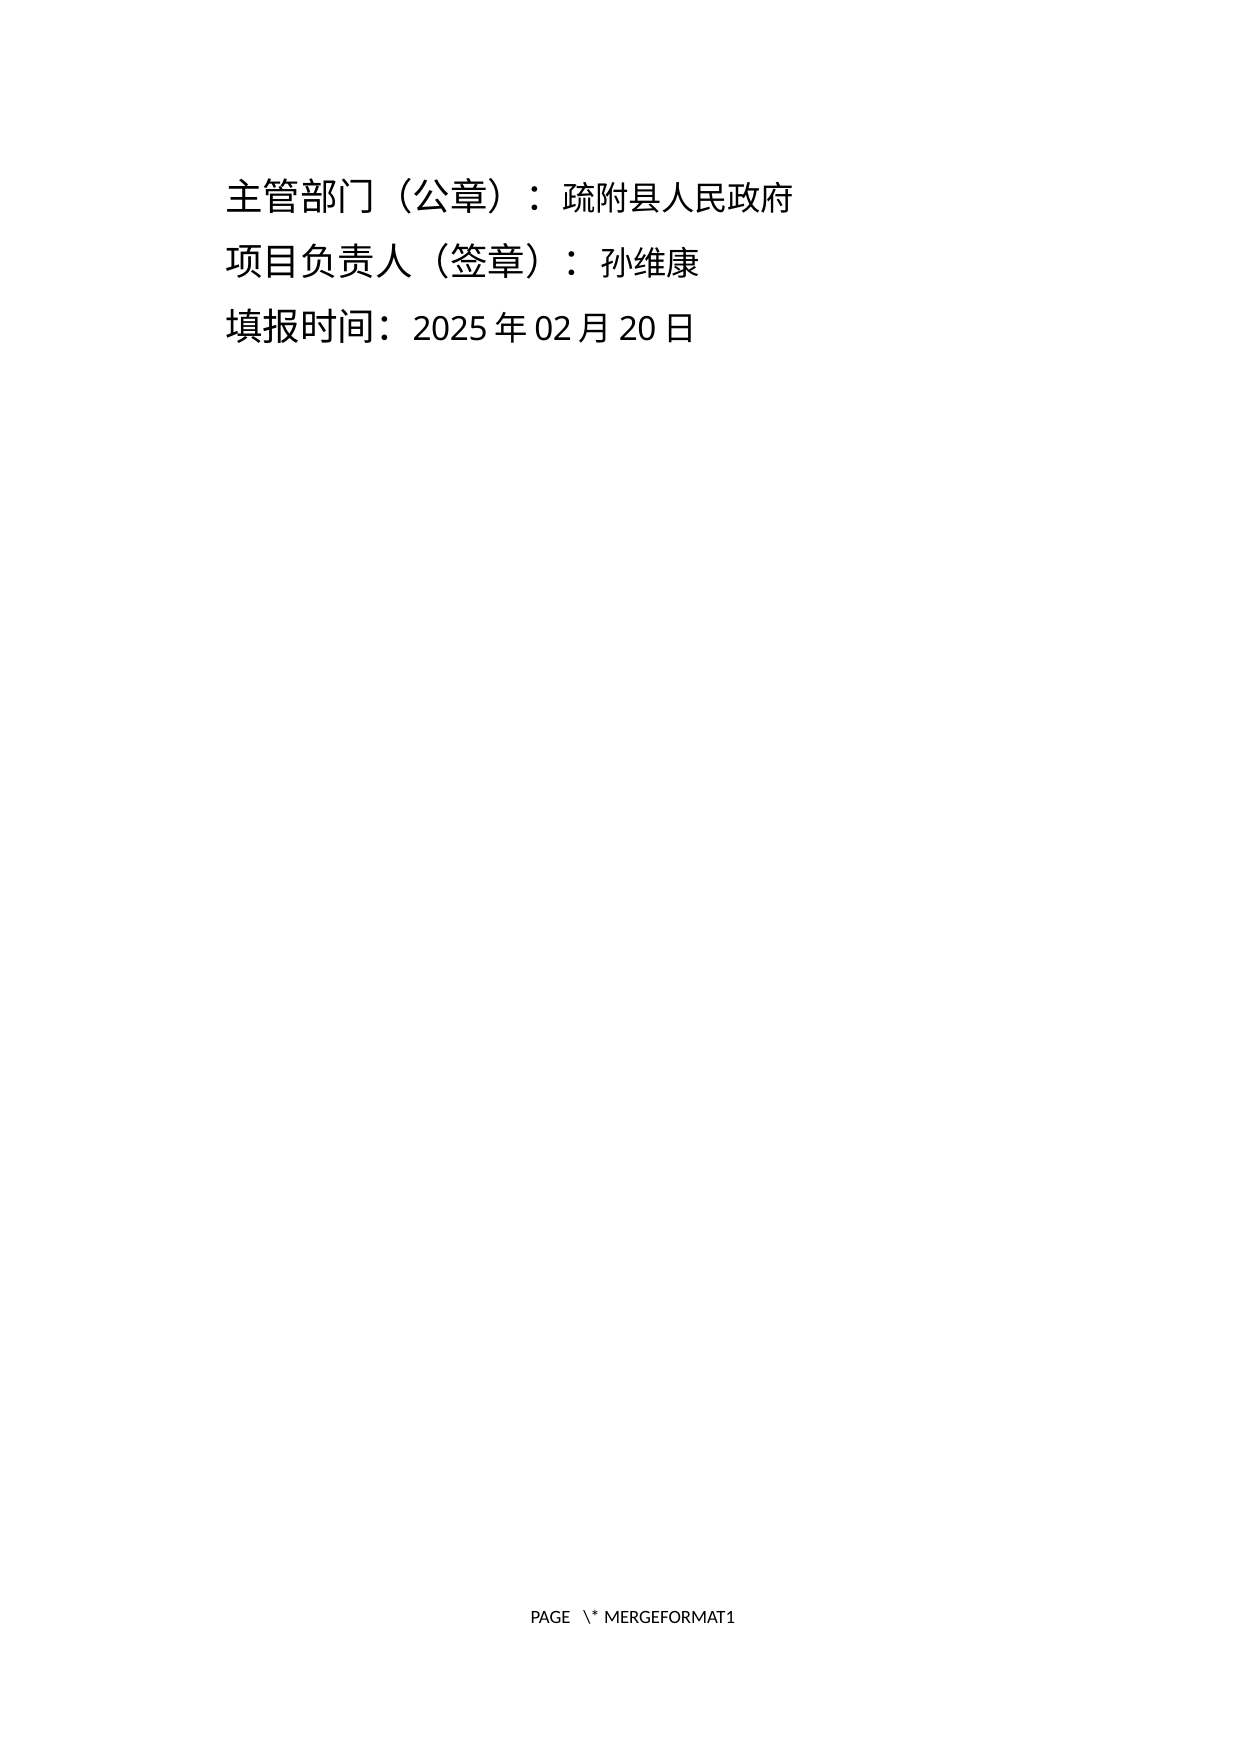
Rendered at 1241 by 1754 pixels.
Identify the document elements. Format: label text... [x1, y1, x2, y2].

text 主管部门（公章）：疏附县人民政府 [187, 162, 1078, 227]
text 项目负责人（签章）：孙维康 [187, 227, 1078, 292]
text 填报时间：2025年02月20日 [187, 292, 1078, 357]
